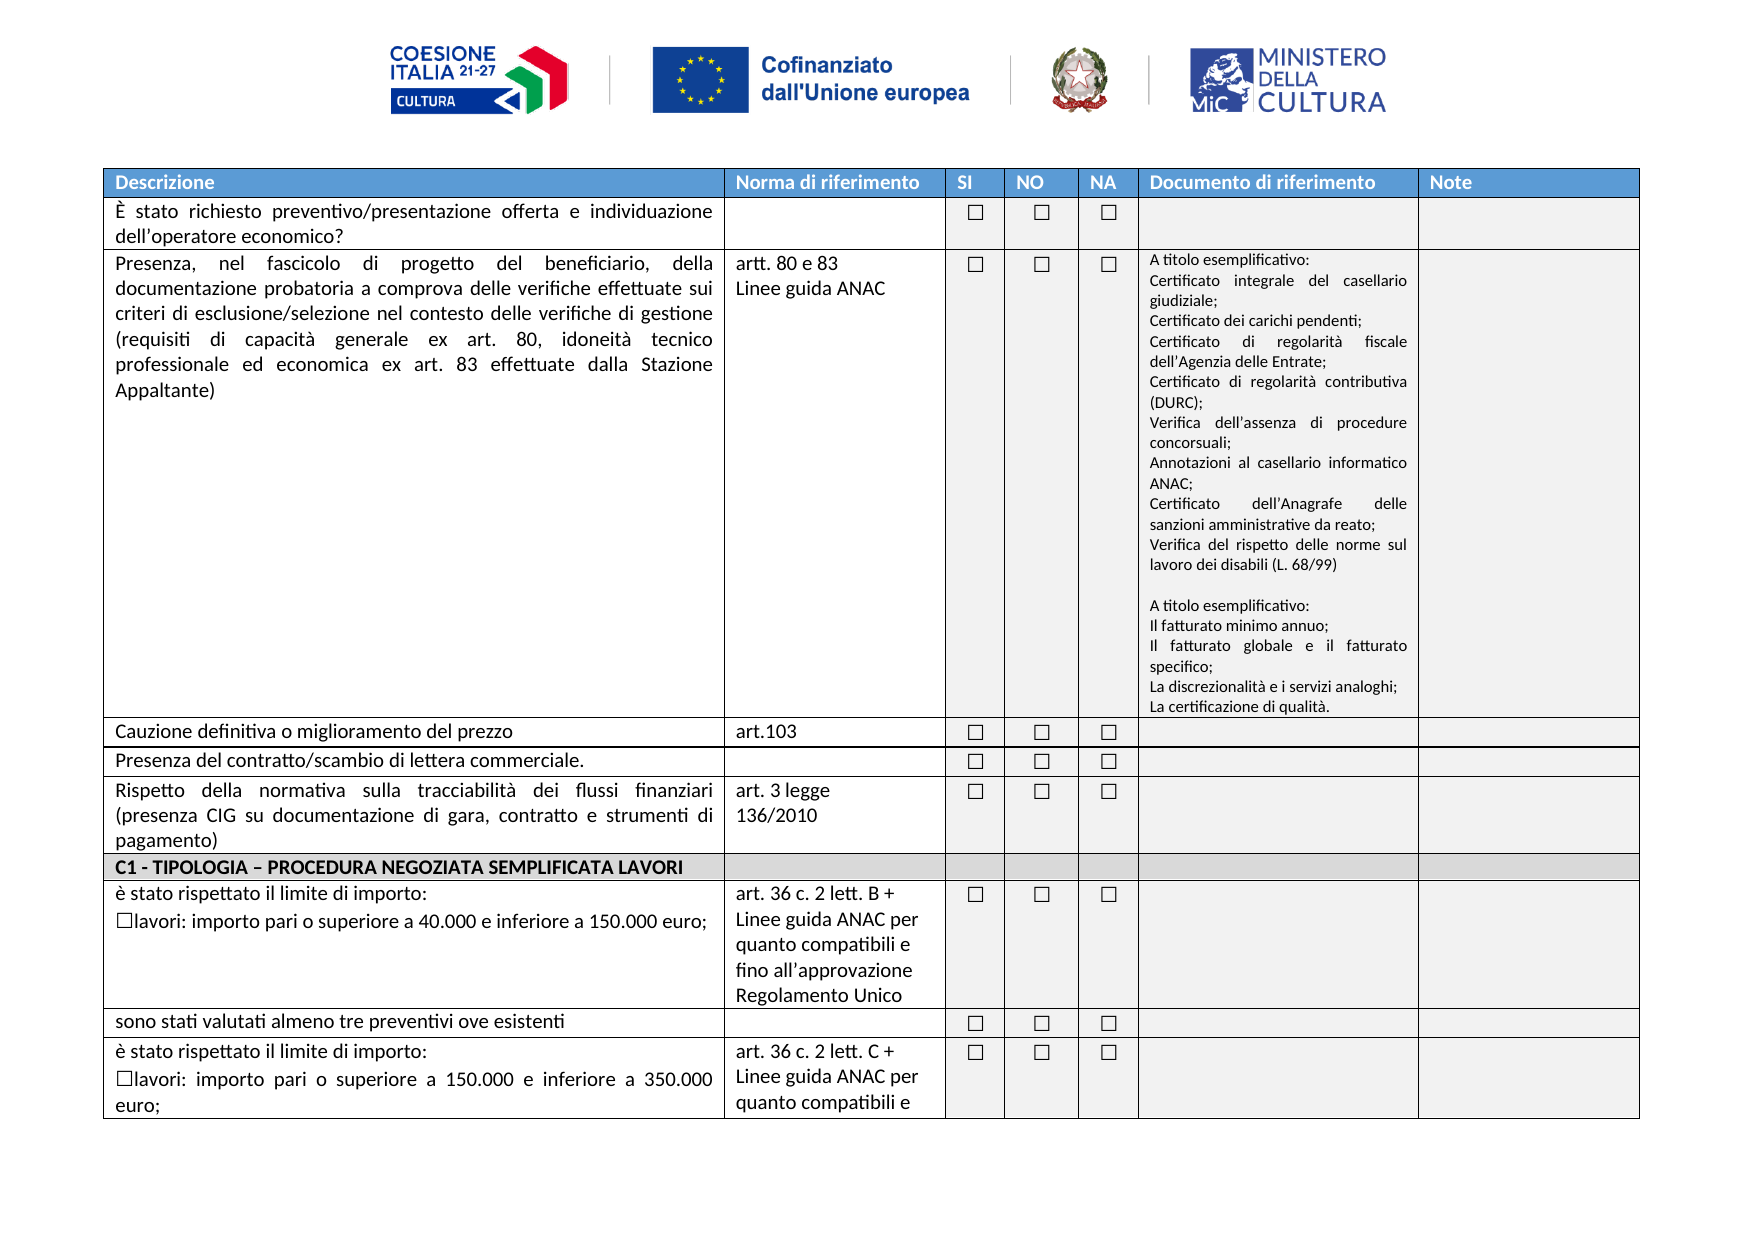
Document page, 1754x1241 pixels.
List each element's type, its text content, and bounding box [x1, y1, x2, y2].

table_cell [1005, 1009, 1078, 1037]
table_cell [1419, 748, 1639, 776]
table_cell [1079, 777, 1138, 853]
table_cell [1139, 777, 1418, 853]
table_cell art.103 [725, 718, 945, 746]
table_cell [1079, 718, 1138, 746]
table_cell [1419, 1009, 1639, 1037]
table_header Note [1419, 169, 1639, 197]
table_header NO [1005, 169, 1078, 197]
table_cell [1079, 250, 1138, 717]
table_cell [1139, 854, 1418, 879]
table_cell C1 - TIPOLOGIA – PROCEDURA NEGOZIATA SEMPLIFICATA LAVORI [104, 854, 724, 879]
table_cell [1005, 854, 1078, 879]
table_cell [1005, 881, 1078, 1008]
table_cell [1139, 1038, 1418, 1117]
table_cell [1005, 718, 1078, 746]
table_cell [1005, 748, 1078, 776]
table_cell [1079, 1038, 1138, 1117]
table_cell [1139, 198, 1418, 249]
table_cell [1005, 1038, 1078, 1117]
table_cell [1419, 718, 1639, 746]
table_cell è stato rispettato il limite di importo: lavori: importo pari o superiore a 40.000 e inferiore a 150.000 euro; [104, 881, 724, 1008]
table_cell [1005, 198, 1078, 249]
picture [355, 29, 1421, 134]
table_cell [1419, 250, 1639, 717]
table_cell [725, 198, 945, 249]
table_cell Presenza del contratto/scambio di lettera commerciale. [104, 748, 724, 776]
table_cell A titolo esemplificativo: Certificato integrale del casellario giudiziale; Certificato dei carichi pendenti; Certificato di regolarità fiscale dell’Agenzia delle Entrate; Certificato di regolarità contributiva (DURC); Verifica dell’assenza di procedure concorsuali; Annotazioni al casellario informatico ANAC; Certificato dell’Anagrafe delle sanzioni amministrative da reato; Verifica del rispetto delle norme sul lavoro dei disabili (L. 68/99) A titolo esemplificativo: Il fatturato minimo annuo; Il fatturato globale e il fatturato specifico; La discrezionalità e i servizi analoghi; La certificazione di qualità. [1139, 250, 1418, 717]
table_cell [1139, 748, 1418, 776]
table_header NA [1079, 169, 1138, 197]
table_header SI [946, 169, 1004, 197]
table_cell [1079, 1009, 1138, 1037]
table_cell Presenza, nel fascicolo di progetto del beneficiario, della documentazione probatoria a comprova delle verifiche effettuate sui criteri di esclusione/selezione nel contesto delle verifiche di gestione (requisiti di capacità generale ex art. 80, idoneità tecnico professionale ed economica ex art. 83 effettuate dalla Stazione Appaltante) [104, 250, 724, 717]
table_cell [1419, 881, 1639, 1008]
table_header Descrizione [104, 169, 724, 197]
table_cell [1139, 718, 1418, 746]
table_cell Rispetto della normativa sulla tracciabilità dei flussi finanziari (presenza CIG su documentazione di gara, contratto e strumenti di pagamento) [104, 777, 724, 853]
table_cell [946, 854, 1004, 879]
table_cell [1419, 1038, 1639, 1117]
table_cell [1079, 198, 1138, 249]
table_cell art. 3 legge 136/2010 [725, 777, 945, 853]
table_cell [1419, 854, 1639, 879]
table_cell [725, 1009, 945, 1037]
table_cell è stato rispettato il limite di importo: lavori: importo pari o superiore a 150.000 e inferiore a 350.000 euro; [104, 1038, 724, 1117]
table_cell [1005, 777, 1078, 853]
table_cell art. 36 c. 2 lett. B + Linee guida ANAC per quanto compatibili e fino all’approvazione Regolamento Unico [725, 881, 945, 1008]
table_cell [725, 748, 945, 776]
table_cell [1139, 881, 1418, 1008]
table_cell È stato richiesto preventivo/presentazione offerta e individuazione dell’operatore economico? [104, 198, 724, 249]
table_cell [1419, 198, 1639, 249]
table_cell [1079, 854, 1138, 879]
table_cell [1079, 748, 1138, 776]
table_cell [1079, 881, 1138, 1008]
table_cell art. 36 c. 2 lett. C + Linee guida ANAC per quanto compatibili e fino all’approvazione Regolamento Unico [725, 1038, 945, 1117]
table_cell [1005, 250, 1078, 717]
table_header Norma di riferimento [725, 169, 945, 197]
table_cell Cauzione definitiva o miglioramento del prezzo [104, 718, 724, 746]
table_cell [1139, 1009, 1418, 1037]
table_cell [725, 854, 945, 879]
table_cell artt. 80 e 83 Linee guida ANAC [725, 250, 945, 717]
table_cell sono stati valutati almeno tre preventivi ove esistenti [104, 1009, 724, 1037]
table_cell [1419, 777, 1639, 853]
table_header Documento di riferimento [1139, 169, 1418, 197]
